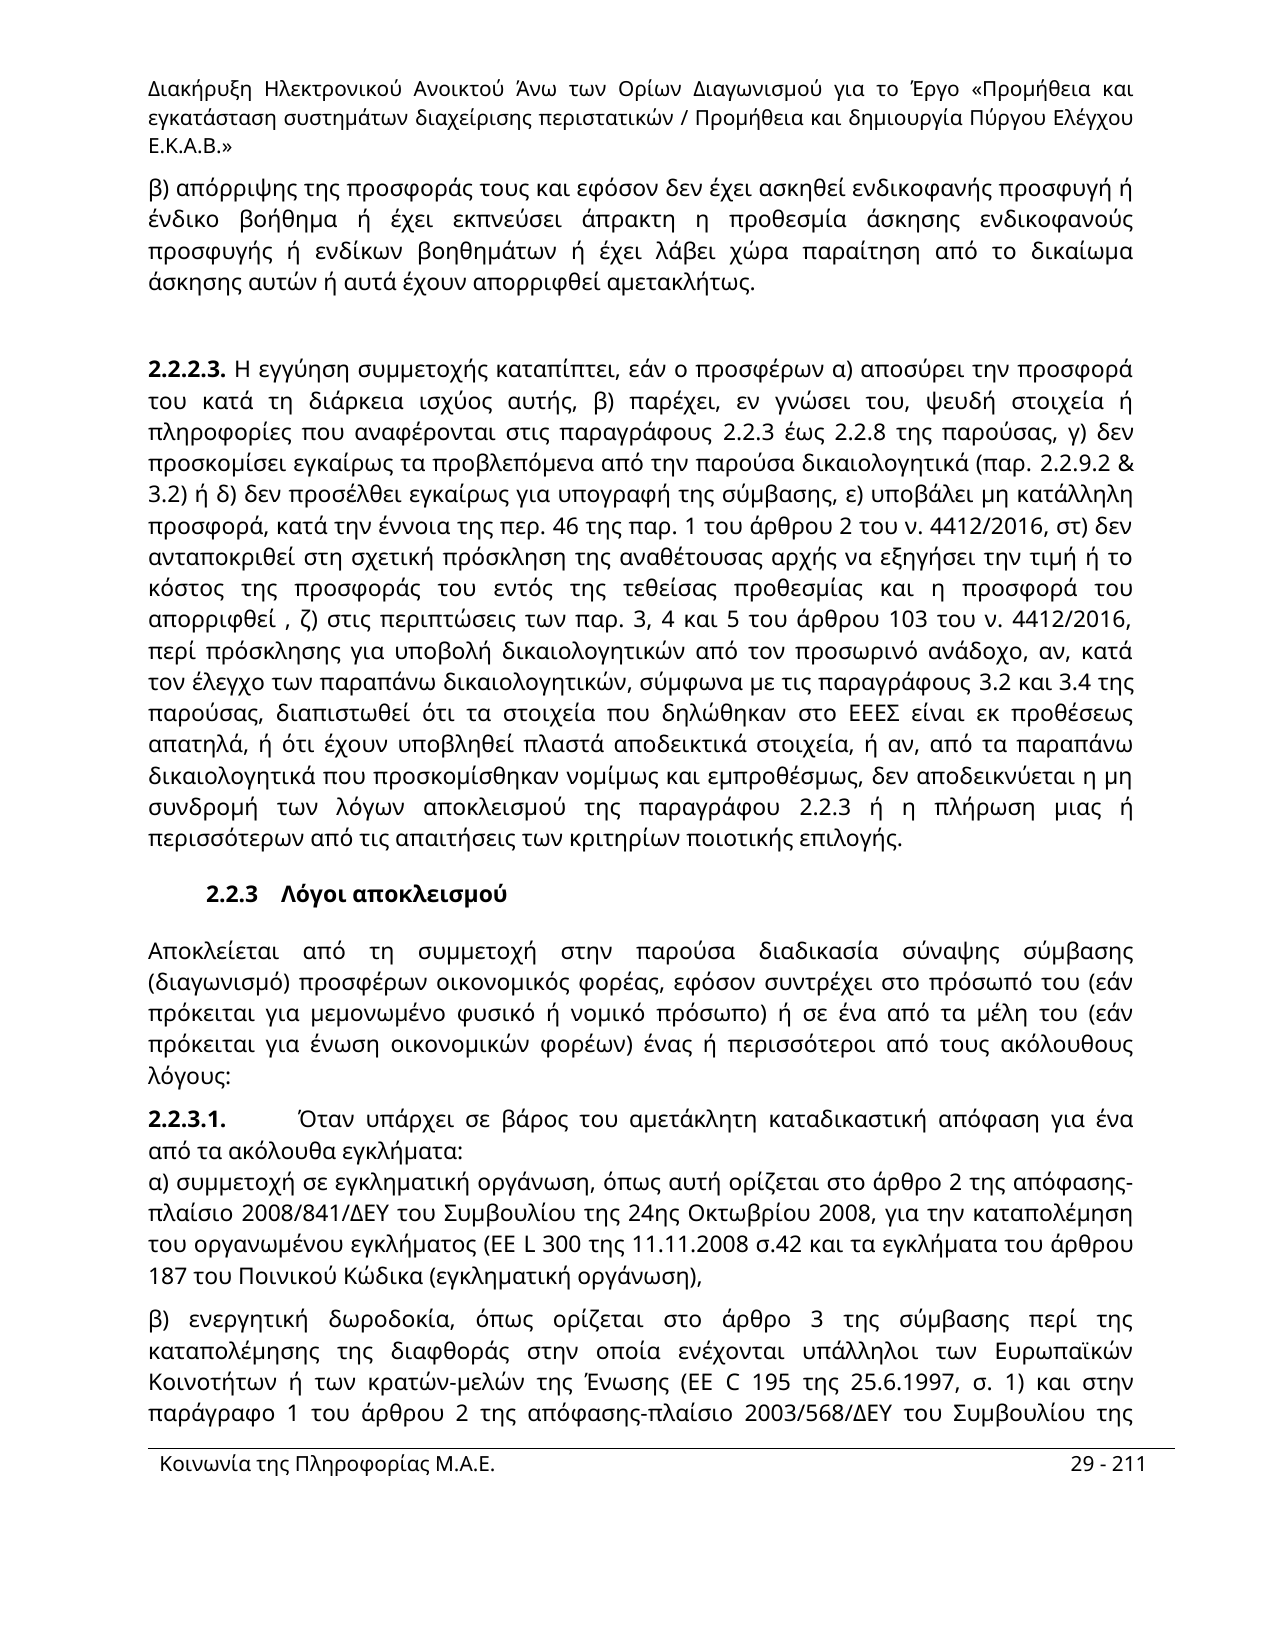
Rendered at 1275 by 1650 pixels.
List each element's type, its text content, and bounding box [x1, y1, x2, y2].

text 2.2.2.3. Η εγγύηση συμμετοχής καταπίπτει, εάν ο προσφέρων α) αποσύρει την προσφορά του κατά τη διάρκεια ισχύος αυτής, β) παρέχει, εν γνώσει του, ψευδή στοιχεία ή πληροφορίες που αναφέρονται στις παραγράφους 2.2.3 έως 2.2.8 της παρούσας, γ) δεν προσκομίσει εγκαίρως τα προβλεπόμενα από την παρούσα δικαιολογητικά (παρ. 2.2.9.2 & 3.2) ή δ) δεν προσέλθει εγκαίρως για υπογραφή της σύμβασης, ε) υποβάλει μη κατάλληλη προσφορά, κατά την έννοια της περ. 46 της παρ. 1 του άρθρου 2 του ν. 4412/2016, στ) δεν ανταποκριθεί στη σχετική πρόσκληση της αναθέτουσας αρχής να εξηγήσει την τιμή ή το κόστος της προσφοράς του εντός της τεθείσας προθεσμίας και η προσφορά του απορριφθεί , ζ) στις περιπτώσεις των παρ. 3, 4 και 5 του άρθρου 103 του ν. 4412/2016, περί πρόσκλησης για υποβολή δικαιολογητικών από τον προσωρινό ανάδοχο, αν, κατά τον έλεγχο των παραπάνω δικαιολογητικών, σύμφωνα με τις παραγράφους 3.2 και 3.4 της παρούσας, διαπιστωθεί ότι τα στοιχεία που δηλώθηκαν στο ΕΕΕΣ είναι εκ προθέσεως απατηλά, ή ότι έχουν υποβληθεί πλαστά αποδεικτικά στοιχεία, ή αν, από τα παραπάνω δικαιολογητικά που προσκομίσθηκαν νομίμως και εμπροθέσμως, δεν αποδεικνύεται η μη συνδρομή των λόγων αποκλεισμού της παραγράφου 2.2.3 ή η πλήρωση μιας ή περισσότερων από τις απαιτήσεις των κριτηρίων ποιοτικής επιλογής. [148, 353, 1134, 853]
text Αποκλείεται από τη συμμετοχή στην παρούσα διαδικασία σύναψης σύμβασης (διαγωνισμό) προσφέρων οικονομικός φορέας, εφόσον συντρέχει στο πρόσωπό του (εάν πρόκειται για μεμονωμένο φυσικό ή νομικό πρόσωπο) ή σε ένα από τα μέλη του (εάν πρόκειται για ένωση οικονομικών φορέων) ένας ή περισσότεροι από τους ακόλουθους λόγους: [148, 935, 1134, 1091]
subtitle Λόγοι αποκλεισμού [206, 878, 1134, 910]
list Όταν υπάρχει σε βάρος του αμετάκλητη καταδικαστική απόφαση για ένα από τα ακόλουθα εγκλήματα: [148, 1103, 1134, 1166]
text α) συμμετοχή σε εγκληματική οργάνωση, όπως αυτή ορίζεται στο άρθρο 2 της απόφασης-πλαίσιο 2008/841/ΔΕΥ του Συμβουλίου της 24ης Οκτωβρίου 2008, για την καταπολέμηση του οργανωμένου εγκλήματος (ΕΕ L 300 της 11.11.2008 σ.42 και τα εγκλήματα του άρθρου 187 του Ποινικού Κώδικα (εγκληματική οργάνωση), [148, 1166, 1134, 1291]
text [148, 1303, 1134, 1428]
text β) απόρριψης της προσφοράς τους και εφόσον δεν έχει ασκηθεί ενδικοφανής προσφυγή ή ένδικο βοήθημα ή έχει εκπνεύσει άπρακτη η προθεσμία άσκησης ενδικοφανούς προσφυγής ή ενδίκων βοηθημάτων ή έχει λάβει χώρα παραίτηση από το δικαίωμα άσκησης αυτών ή αυτά έχουν απορριφθεί αμετακλήτως. [148, 172, 1134, 297]
